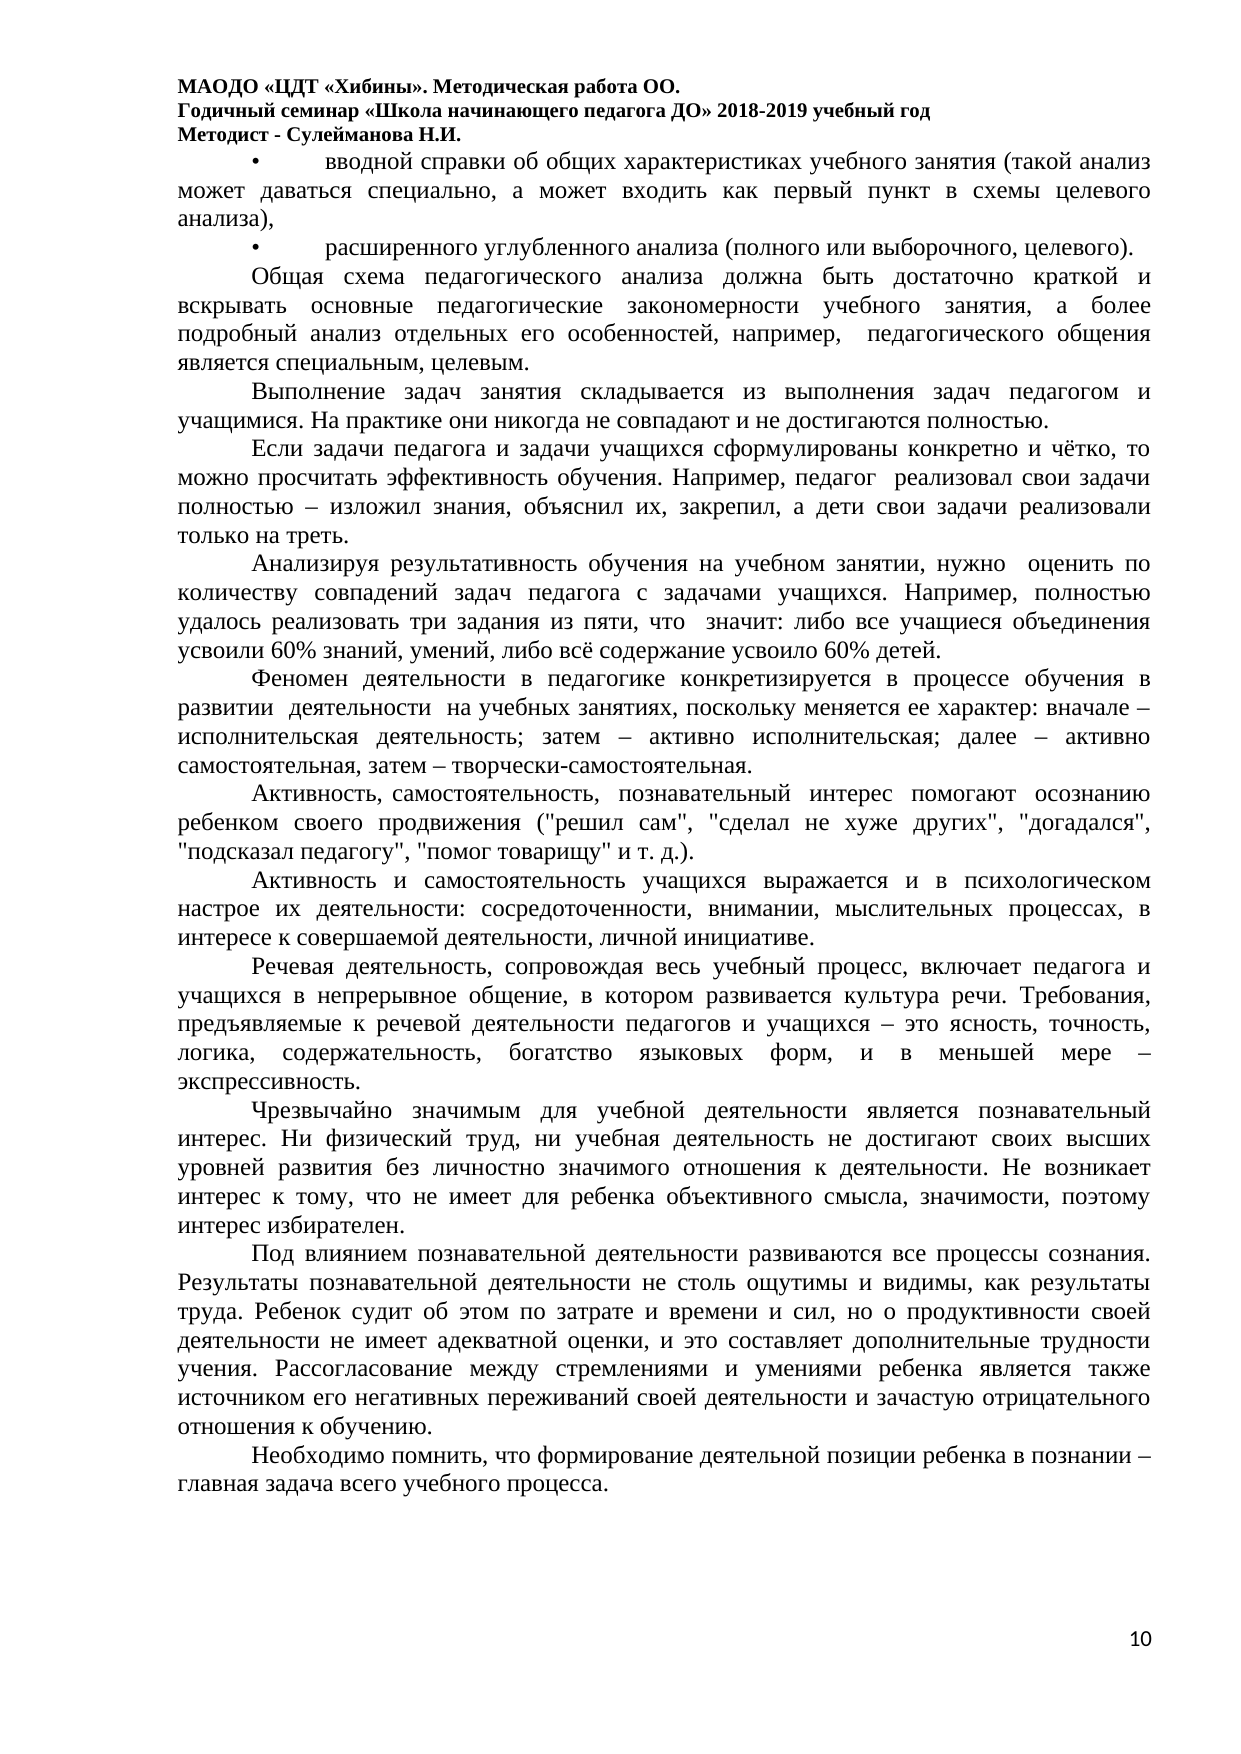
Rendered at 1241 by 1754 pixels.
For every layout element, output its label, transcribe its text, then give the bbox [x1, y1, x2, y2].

text Если задачи педагога и задачи учащихся сформулированы конкретно и чётко, то можно просчитать эффективность обучения. Например, педагог реализовал свои задачи полностью – изложил знания, объяснил их, закрепил, а дети свои задачи реализовали только на треть. [177, 433, 1152, 548]
text • расширенного углубленного анализа (полного или выборочного, целевого). [177, 232, 1152, 261]
text • вводной справки об общих характеристиках учебного занятия (такой анализ может даваться специально, а может входить как первый пункт в схемы целевого анализа), [177, 146, 1152, 232]
text Активность, самостоятельность, познавательный интерес помогают осознанию ребенком своего продвижения ("решил сам", "сделал не хуже других", "догадался", "подсказал педагогу", "помог товарищу" и т. д.). [177, 778, 1152, 865]
text Речевая деятельность, сопровождая весь учебный процесс, включает педагога и учащихся в непрерывное общение, в котором развивается культура речи. Требования, предъявляемые к речевой деятельности педагогов и учащихся – это ясность, точность, логика, содержательность, богатство языковых форм, и в меньшей мере – экспрессивность. [177, 951, 1152, 1095]
text Необходимо помнить, что формирование деятельной позиции ребенка в познании – главная задача всего учебного процесса. [177, 1440, 1152, 1497]
text Выполнение задач занятия складывается из выполнения задач педагогом и учащимися. На практике они никогда не совпадают и не достигаются полностью. [177, 376, 1152, 433]
text Общая схема педагогического анализа должна быть достаточно краткой и вскрывать основные педагогические закономерности учебного занятия, а более подробный анализ отдельных его особенностей, например, педагогического общения является специальным, целевым. [177, 261, 1152, 376]
text Анализируя результативность обучения на учебном занятии, нужно оценить по количеству совпадений задач педагога с задачами учащихся. Например, полностью удалось реализовать три задания из пяти, что значит: либо все учащиеся объединения усвоили 60% знаний, умений, либо всё содержание усвоило 60% детей. [177, 548, 1152, 663]
text Чрезвычайно значимым для учебной деятельности является познавательный интерес. Ни физический труд, ни учебная деятельность не достигают своих высших уровней развития без личностно значимого отношения к деятельности. Не возникает интерес к тому, что не имеет для ребенка объективного смысла, значимости, поэтому интерес избирателен. [177, 1095, 1152, 1238]
text Под влиянием познавательной деятельности развиваются все процессы сознания. Результаты познавательной деятельности не столь ощутимы и видимы, как результаты труда. Ребенок судит об этом по затрате и времени и сил, но о продуктивности своей деятельности не имеет адекватной оценки, и это составляет дополнительные трудности учения. Рассогласование между стремлениями и умениями ребенка является также источником его негативных переживаний своей деятельности и зачастую отрицательного отношения к обучению. [177, 1238, 1152, 1440]
text Феномен деятельности в педагогике конкретизируется в процессе обучения в развитии деятельности на учебных занятиях, поскольку меняется ее характер: вначале – исполнительская деятельность; затем – активно исполнительская; далее – активно самостоятельная, затем – творчески-самостоятельная. [177, 663, 1152, 778]
text Активность и самостоятельность учащихся выражается и в психологическом настрое их деятельности: сосредоточенности, внимании, мыслительных процессах, в интересе к совершаемой деятельности, личной инициативе. [177, 865, 1152, 951]
